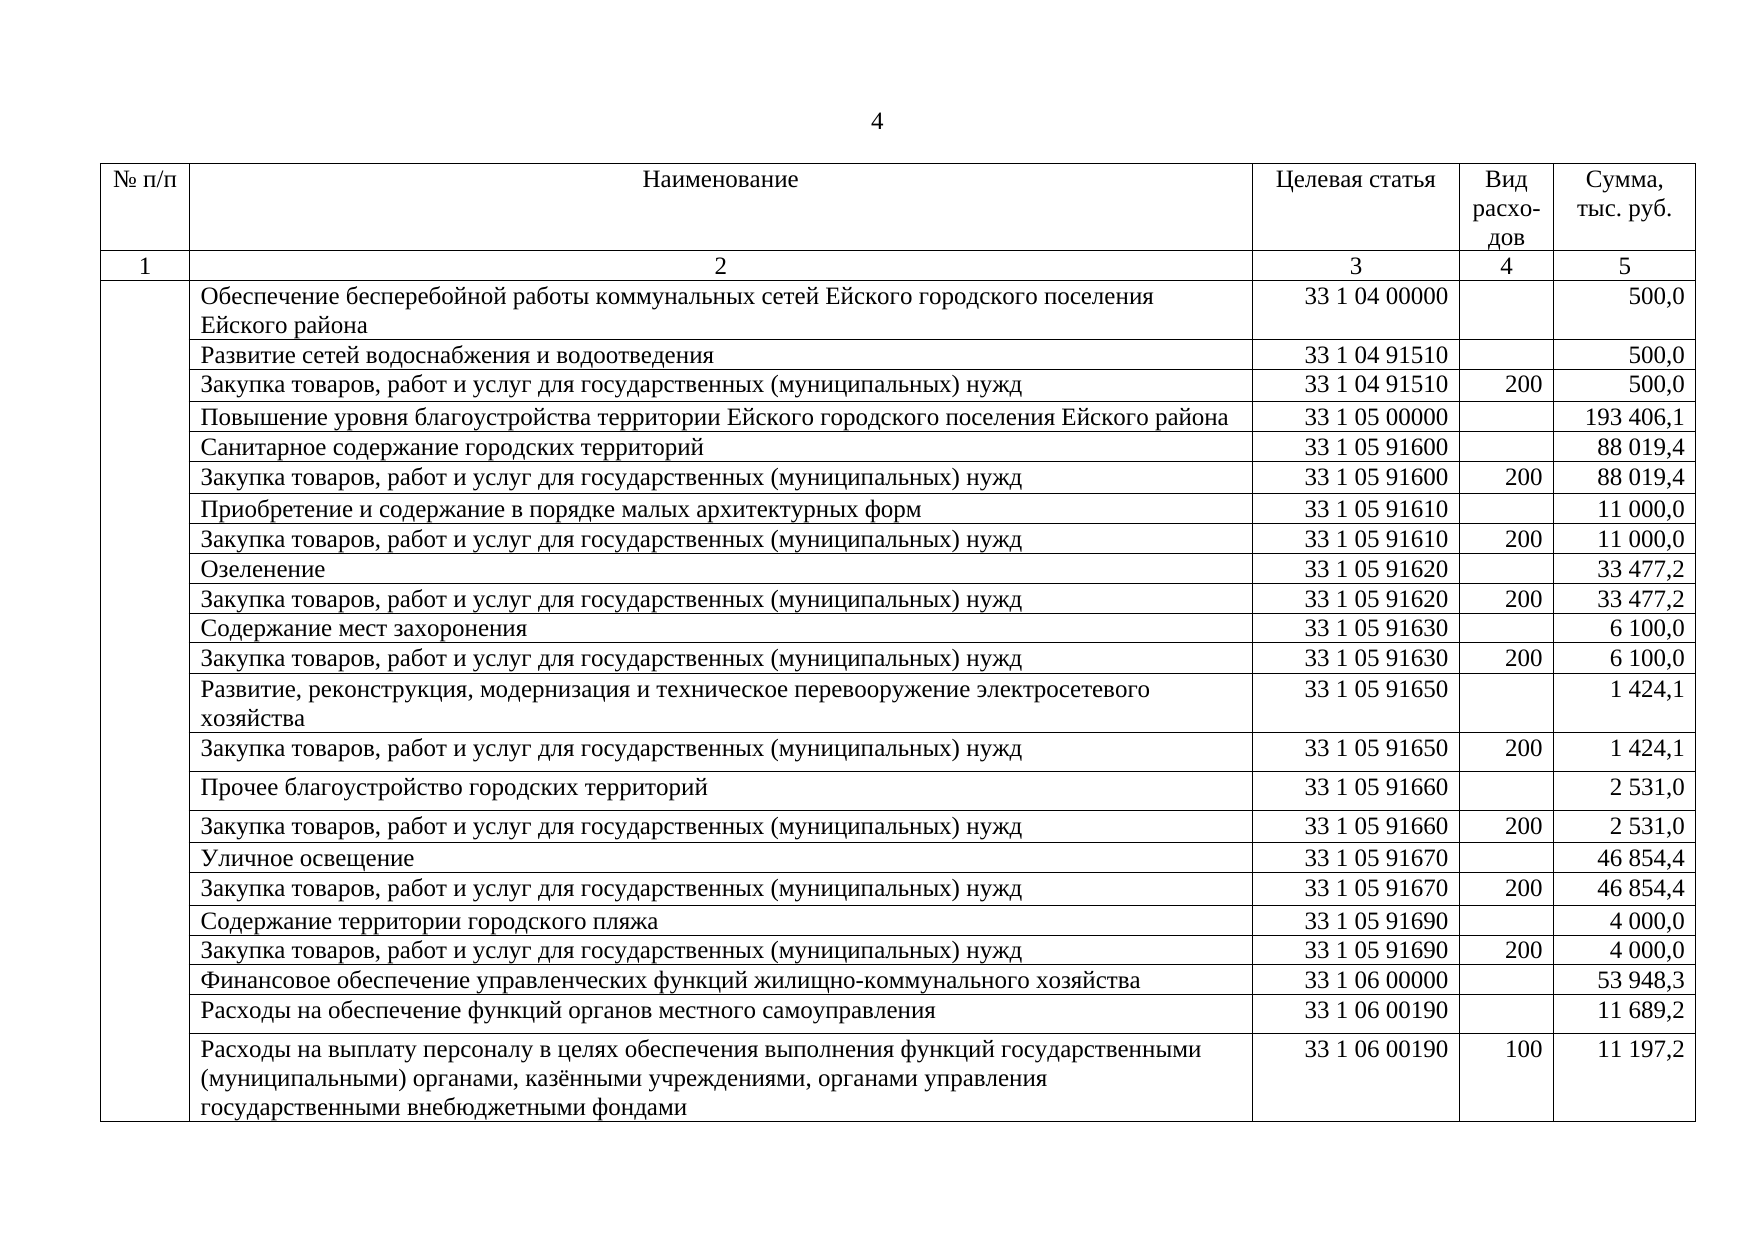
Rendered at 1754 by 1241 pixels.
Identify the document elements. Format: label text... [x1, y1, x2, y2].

table_cell Прочее благоустройство городских территорий [190, 772, 1252, 810]
table_cell Развитие, реконструкция, модернизация и техническое перевооружение электросетевого хозяйства [190, 674, 1252, 732]
table_cell 33 1 05 91630 [1253, 614, 1459, 642]
table_cell 4 000,0 [1554, 906, 1695, 934]
table_cell Закупка товаров, работ и услуг для государственных (муниципальных) нужд [190, 733, 1252, 771]
table_cell 3 [1253, 251, 1459, 280]
table_cell 1 424,1 [1554, 674, 1695, 732]
table_cell 33 1 06 00000 [1253, 965, 1459, 994]
table_cell [1460, 614, 1553, 642]
table_cell 500,0 [1554, 370, 1695, 401]
table_cell 33 1 05 91650 [1253, 733, 1459, 771]
table_header Вид расхо-дов [1460, 164, 1553, 250]
table_cell 33 1 05 91690 [1253, 936, 1459, 964]
table_cell 200 [1460, 370, 1553, 401]
table_cell 500,0 [1554, 340, 1695, 368]
table_cell [1460, 995, 1553, 1033]
table_cell Закупка товаров, работ и услуг для государственных (муниципальных) нужд [190, 370, 1252, 401]
table_cell 33 1 05 91660 [1253, 772, 1459, 810]
table_cell Закупка товаров, работ и услуг для государственных (муниципальных) нужд [190, 643, 1252, 673]
table_cell 4 000,0 [1554, 936, 1695, 964]
table_cell 2 531,0 [1554, 811, 1695, 842]
table_cell [1460, 281, 1553, 339]
table_cell 6 100,0 [1554, 614, 1695, 642]
table_cell 2 [190, 251, 1252, 280]
table_cell 33 1 05 91670 [1253, 843, 1459, 872]
table_cell [1460, 906, 1553, 934]
table_cell Расходы на выплату персоналу в целях обеспечения выполнения функций государственными (муниципальными) органами, казёнными учреждениями, органами управления государственными внебюджетными фондами [190, 1034, 1252, 1121]
table_cell 6 100,0 [1554, 643, 1695, 673]
table_cell Закупка товаров, работ и услуг для государственных (муниципальных) нужд [190, 873, 1252, 905]
table_cell Расходы на обеспечение функций органов местного самоуправления [190, 995, 1252, 1033]
table_cell 11 197,2 [1554, 1034, 1695, 1121]
table_cell [1460, 674, 1553, 732]
table_header Сумма, тыс. руб. [1554, 164, 1695, 250]
table_cell 11 000,0 [1554, 494, 1695, 523]
table_cell Развитие сетей водоснабжения и водоотведения [190, 340, 1252, 368]
table_cell 88 019,4 [1554, 462, 1695, 493]
table_cell 88 019,4 [1554, 432, 1695, 461]
table_cell Содержание территории городского пляжа [190, 906, 1252, 934]
table_cell Закупка товаров, работ и услуг для государственных (муниципальных) нужд [190, 462, 1252, 493]
table_cell 33 1 05 91660 [1253, 811, 1459, 842]
table_cell 33 1 05 91690 [1253, 906, 1459, 934]
table_cell 200 [1460, 811, 1553, 842]
table_cell 33 1 05 91600 [1253, 432, 1459, 461]
table_header № п/п [101, 164, 189, 250]
table_cell 1 [101, 251, 189, 280]
table_cell 5 [1554, 251, 1695, 280]
table_cell Содержание мест захоронения [190, 614, 1252, 642]
table_cell 4 [1460, 251, 1553, 280]
table_cell [1460, 402, 1553, 431]
table_cell 200 [1460, 524, 1553, 553]
table_cell 53 948,3 [1554, 965, 1695, 994]
table_cell 200 [1460, 733, 1553, 771]
table_cell 46 854,4 [1554, 843, 1695, 872]
table_cell [1460, 494, 1553, 523]
table_cell [1460, 965, 1553, 994]
table_cell 193 406,1 [1554, 402, 1695, 431]
table_cell Повышение уровня благоустройства территории Ейского городского поселения Ейского района [190, 402, 1252, 431]
table_cell 200 [1460, 936, 1553, 964]
table_cell 11 689,2 [1554, 995, 1695, 1033]
table_cell 33 1 05 91610 [1253, 524, 1459, 553]
table_cell 33 1 05 91620 [1253, 584, 1459, 612]
table_header Целевая статья [1253, 164, 1459, 250]
table_cell 200 [1460, 873, 1553, 905]
table_cell 500,0 [1554, 281, 1695, 339]
table_header Наименование [190, 164, 1252, 250]
table_cell Обеспечение бесперебойной работы коммунальных сетей Ейского городского поселения Ейского района [190, 281, 1252, 339]
table_cell Закупка товаров, работ и услуг для государственных (муниципальных) нужд [190, 936, 1252, 964]
table_cell [1460, 432, 1553, 461]
table_cell 33 1 04 91510 [1253, 370, 1459, 401]
table_cell [1460, 340, 1553, 368]
table_cell 33 1 05 91670 [1253, 873, 1459, 905]
table_cell Финансовое обеспечение управленческих функций жилищно-коммунального хозяйства [190, 965, 1252, 994]
table_cell 100 [1460, 1034, 1553, 1121]
table_cell [1460, 843, 1553, 872]
table_cell 33 1 06 00190 [1253, 1034, 1459, 1121]
table_cell 11 000,0 [1554, 524, 1695, 553]
table_cell 33 1 05 91620 [1253, 554, 1459, 583]
table_cell Уличное освещение [190, 843, 1252, 872]
table_cell 33 477,2 [1554, 554, 1695, 583]
table_cell 33 1 05 91610 [1253, 494, 1459, 523]
table_cell 33 1 04 00000 [1253, 281, 1459, 339]
table_cell Закупка товаров, работ и услуг для государственных (муниципальных) нужд [190, 524, 1252, 553]
table_cell 33 1 06 00190 [1253, 995, 1459, 1033]
table_cell 200 [1460, 584, 1553, 612]
table_cell Закупка товаров, работ и услуг для государственных (муниципальных) нужд [190, 584, 1252, 612]
table_cell Санитарное содержание городских территорий [190, 432, 1252, 461]
table_cell 33 477,2 [1554, 584, 1695, 612]
table_cell 33 1 04 91510 [1253, 340, 1459, 368]
table_cell 46 854,4 [1554, 873, 1695, 905]
table_cell [1460, 772, 1553, 810]
table_cell 33 1 05 91600 [1253, 462, 1459, 493]
table_cell 200 [1460, 643, 1553, 673]
table_cell 1 424,1 [1554, 733, 1695, 771]
table_cell 2 531,0 [1554, 772, 1695, 810]
table_cell Приобретение и содержание в порядке малых архитектурных форм [190, 494, 1252, 523]
table_cell Закупка товаров, работ и услуг для государственных (муниципальных) нужд [190, 811, 1252, 842]
table_cell 33 1 05 91630 [1253, 643, 1459, 673]
table_cell 200 [1460, 462, 1553, 493]
table_cell 33 1 05 91650 [1253, 674, 1459, 732]
table_cell Озеленение [190, 554, 1252, 583]
table_cell 33 1 05 00000 [1253, 402, 1459, 431]
table_cell [1460, 554, 1553, 583]
